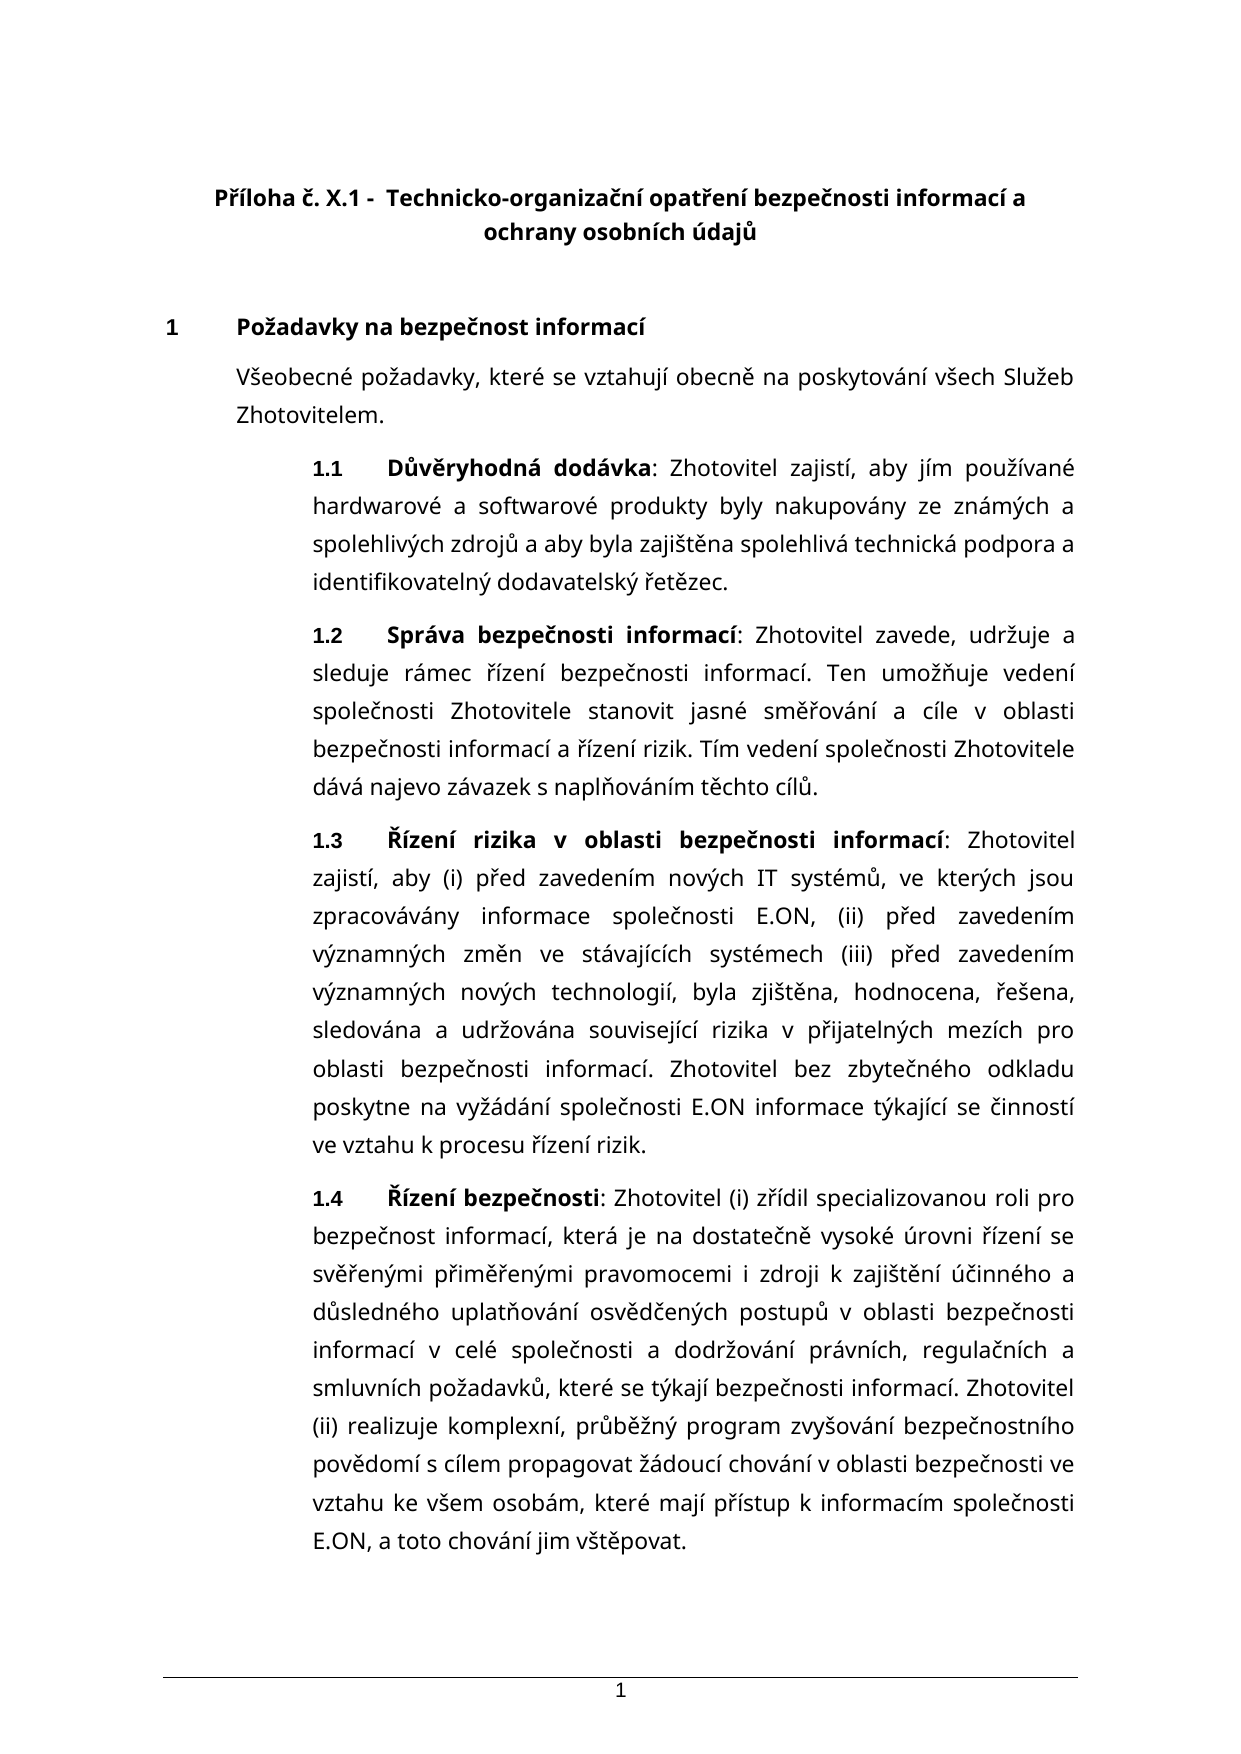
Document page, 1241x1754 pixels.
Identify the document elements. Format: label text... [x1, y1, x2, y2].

list Správa bezpečnosti informací: Zhotovitel zavede, udržuje a sleduje rámec řízení bezpečnosti informací. Ten umožňuje vedení společnosti Zhotovitele stanovit jasné směřování a cíle v oblasti bezpečnosti informací a řízení rizik. Tím vedení společnosti Zhotovitele dává najevo závazek s naplňováním těchto cílů. [312, 619, 1076, 802]
text Příloha č. X.1 - Technicko-organizační opatření bezpečnosti informací a ochrany osobních údajů [166, 182, 1075, 247]
list Řízení rizika v oblasti bezpečnosti informací: Zhotovitel zajistí, aby (i) před zavedením nových IT systémů, ve kterých jsou zpracovávány informace společnosti E.ON, (ii) před zavedením významných změn ve stávajících systémech (iii) před zavedením významných nových technologií, byla zjištěna, hodnocena, řešena, sledována a udržována související rizika v přijatelných mezích pro oblasti bezpečnosti informací. Zhotovitel bez zbytečného odkladu poskytne na vyžádání společnosti E.ON informace týkající se činností ve vztahu k procesu řízení rizik. [312, 824, 1076, 1160]
list Požadavky na bezpečnost informací [166, 311, 1076, 342]
text Všeobecné požadavky, které se vztahují obecně na poskytování všech Služeb Zhotovitelem. [236, 361, 1076, 430]
list Důvěryhodná dodávka: Zhotovitel zajistí, aby jím používané hardwarové a softwarové produkty byly nakupovány ze známých a spolehlivých zdrojů a aby byla zajištěna spolehlivá technická podpora a identifikovatelný dodavatelský řetězec. [312, 452, 1076, 597]
list Řízení bezpečnosti: Zhotovitel (i) zřídil specializovanou roli pro bezpečnost informací, která je na dostatečně vysoké úrovni řízení se svěřenými přiměřenými pravomocemi i zdroji k zajištění účinného a důsledného uplatňování osvědčených postupů v oblasti bezpečnosti informací v celé společnosti a dodržování právních, regulačních a smluvních požadavků, které se týkají bezpečnosti informací. Zhotovitel (ii) realizuje komplexní, průběžný program zvyšování bezpečnostního povědomí s cílem propagovat žádoucí chování v oblasti bezpečnosti ve vztahu ke všem osobám, které mají přístup k informacím společnosti E.ON, a toto chování jim vštěpovat. [312, 1181, 1076, 1556]
